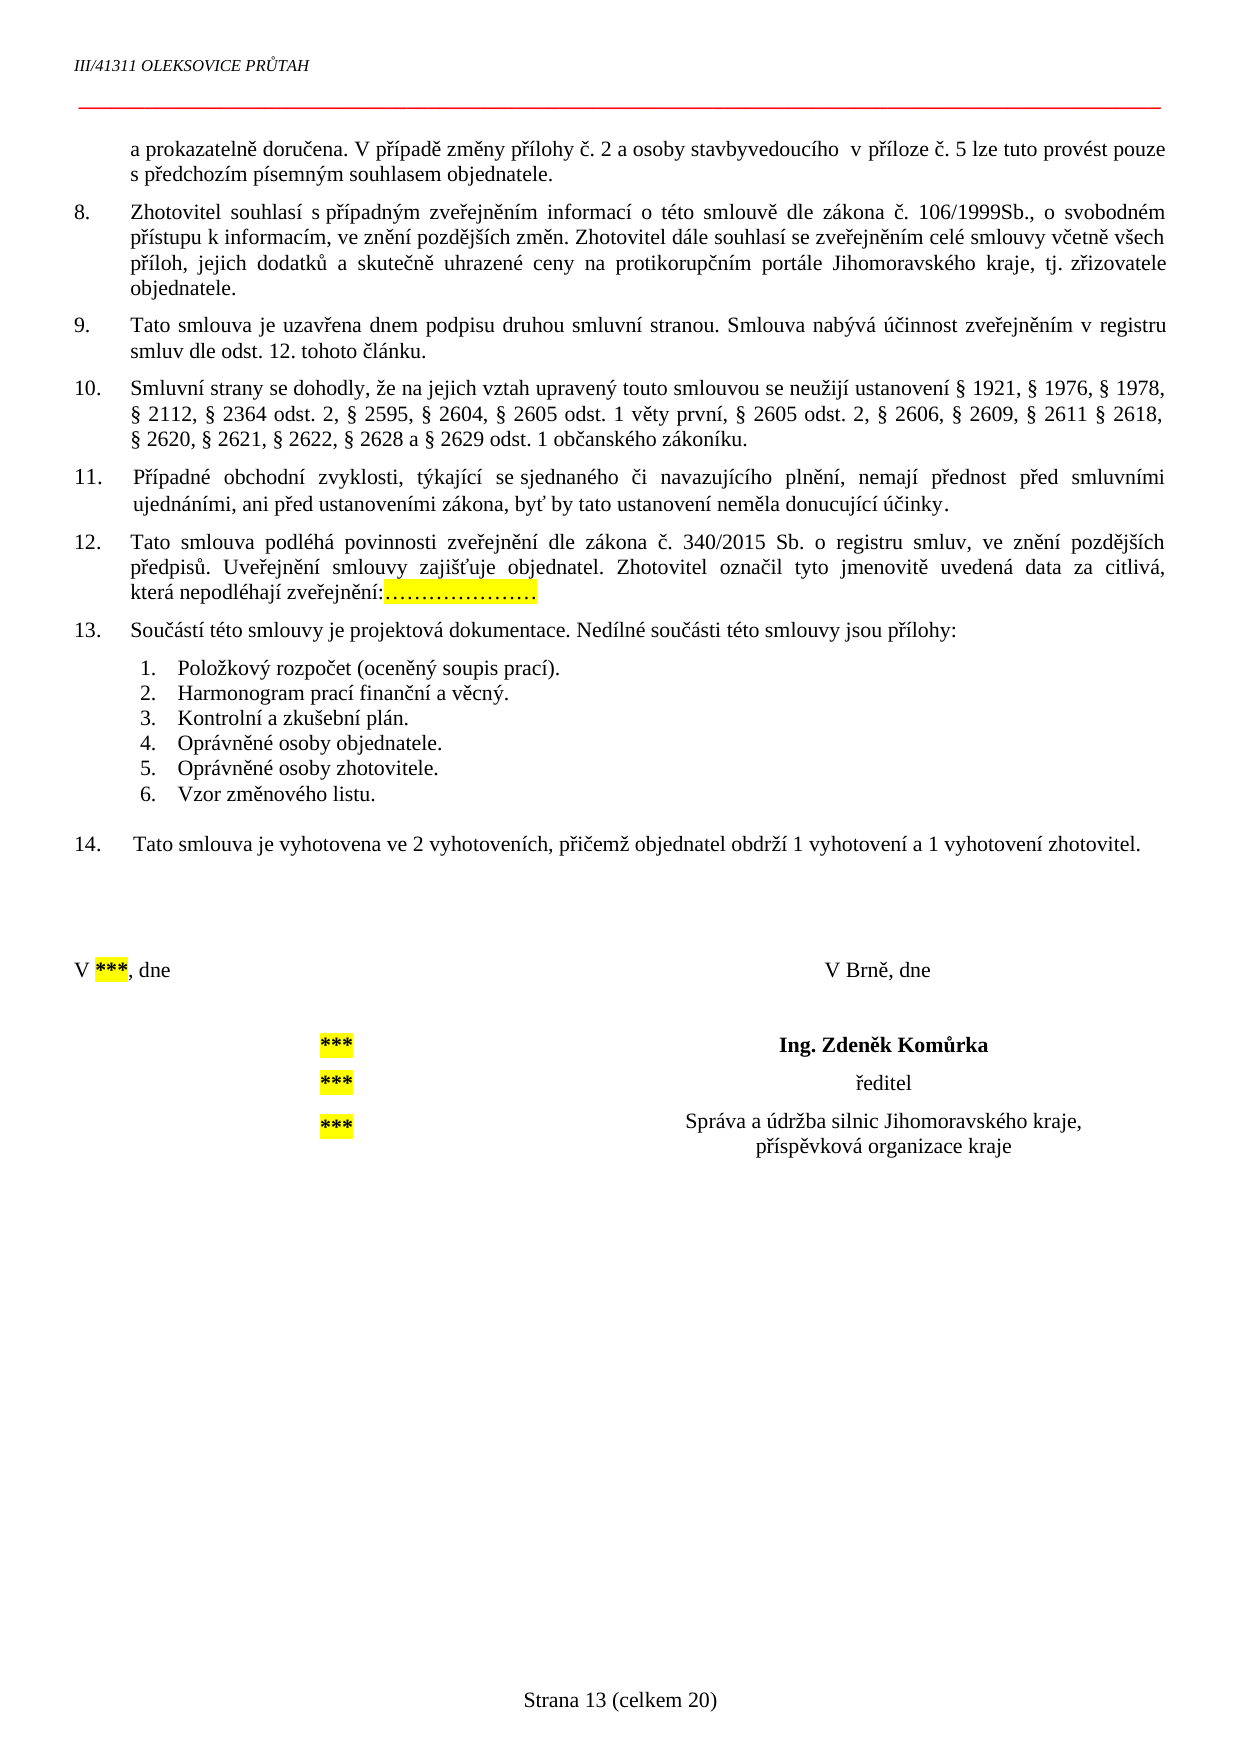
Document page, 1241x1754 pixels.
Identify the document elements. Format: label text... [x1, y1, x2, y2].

table_cell Správa a údržba silnic Jihomoravského kraje, příspěvková organizace kraje [610, 1108, 1157, 1158]
table_cell *** [63, 1070, 610, 1108]
list Součástí této smlouvy je projektová dokumentace. Nedílné součásti této smlouvy jsou přílohy: [74, 617, 1166, 642]
list Zhotovitel souhlasí s případným zveřejněním informací o této smlouvě dle zákona č. 106/1999Sb., o svobodném přístupu k informacím, ve znění pozdějších změn. Zhotovitel dále souhlasí se zveřejněním celé smlouvy včetně všech příloh, jejich dodatků a skutečně uhrazené ceny na protikorupčním portále Jihomoravského kraje, tj. zřizovatele objednatele. [74, 199, 1166, 300]
list Položkový rozpočet (oceněný soupis prací). [140, 654, 1166, 680]
list Tato smlouva podléhá povinnosti zveřejnění dle zákona č. 340/2015 Sb. o registru smluv, ve znění pozdějších předpisů. Uveřejnění smlouvy zajišťuje objednatel. Zhotovitel označil tyto jmenovitě uvedená data za citlivá, která nepodléhají zveřejnění:………………… [74, 529, 1166, 604]
table_header *** [63, 1033, 610, 1070]
table_header Ing. Zdeněk Komůrka [610, 1033, 1157, 1070]
list Harmonogram prací finanční a věcný. [140, 680, 1166, 705]
list Oprávněné osoby objednatele. [140, 730, 1166, 755]
table_cell *** [63, 1108, 610, 1158]
table_header V Brně, dne [611, 957, 1159, 995]
list Tato smlouva je uzavřena dnem podpisu druhou smluvní stranou. Smlouva nabývá účinnost zveřejněním v registru smluv dle odst. 12. tohoto článku. [74, 312, 1166, 363]
list Kontrolní a zkušební plán. [140, 705, 1166, 730]
table_header V ***, dne [63, 957, 611, 995]
list Případné obchodní zvyklosti, týkající se sjednaného či navazujícího plnění, nemají přednost před smluvními ujednáními, ani před ustanoveními zákona, byť by tato ustanovení neměla donucující účinky. [74, 463, 1166, 516]
list Tato smlouva je vyhotovena ve 2 vyhotoveních, přičemž objednatel obdrží 1 vyhotovení a 1 vyhotovení zhotovitel. [74, 831, 1166, 856]
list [74, 136, 1166, 187]
list Vzor změnového listu. [140, 781, 1166, 806]
list Oprávněné osoby zhotovitele. [140, 755, 1166, 781]
table_cell ředitel [610, 1070, 1157, 1108]
list Smluvní strany se dohodly, že na jejich vztah upravený touto smlouvou se neužijí ustanovení § 1921, § 1976, § 1978, § 2112, § 2364 odst. 2, § 2595, § 2604, § 2605 odst. 1 věty první, § 2605 odst. 2, § 2606, § 2609, § 2611 § 2618, § 2620, § 2621, § 2622, § 2628 a § 2629 odst. 1 občanského zákoníku. [74, 375, 1166, 451]
